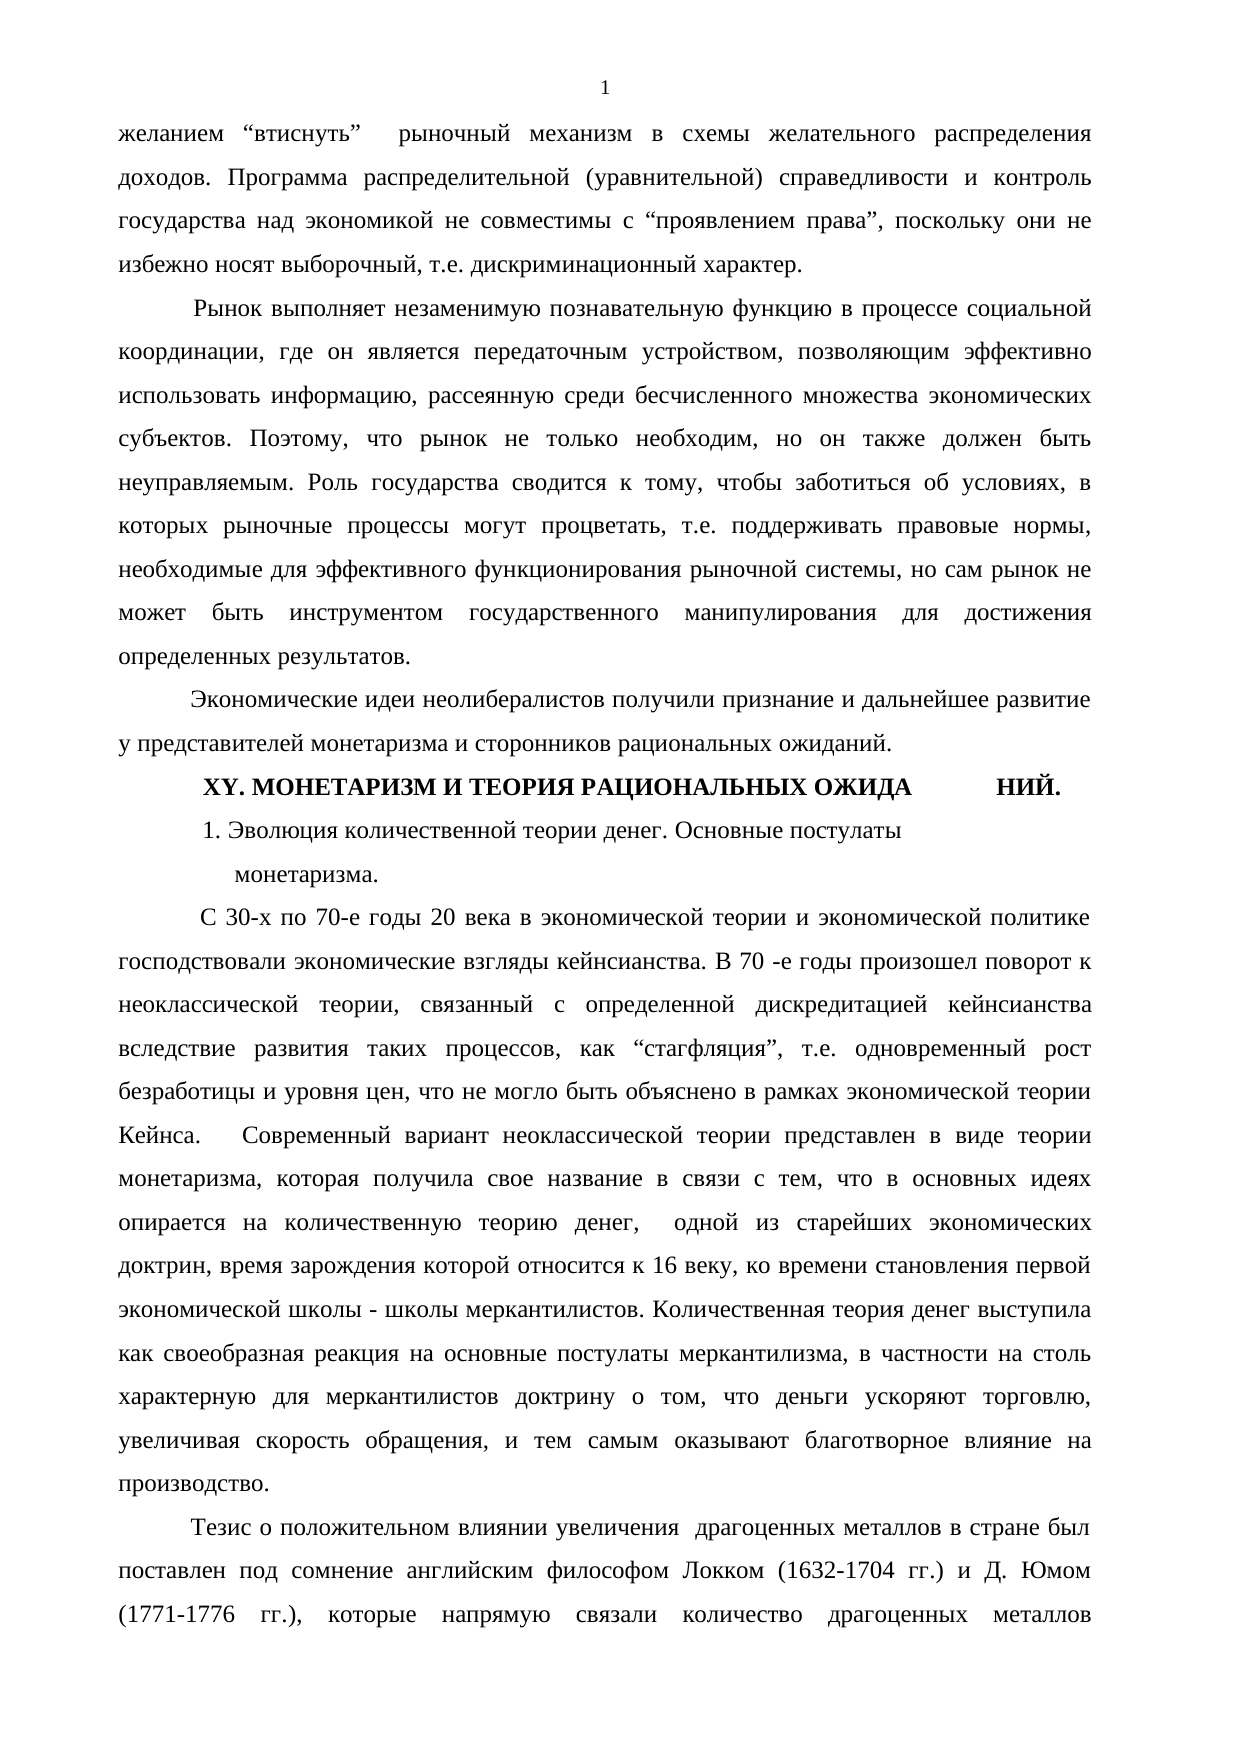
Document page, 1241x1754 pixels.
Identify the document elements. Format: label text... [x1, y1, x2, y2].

text 1. Эволюция количественной теории денег. Основные постулаты [118, 815, 1093, 844]
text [118, 1512, 1093, 1628]
text С 30-х по 70-е годы 20 века в экономической теории и экономической политике господствовали экономические взгляды кейнсианства. В 70 -е годы произошел поворот к неоклассической теории, связанный с определенной дискредитацией кейнсианства вследствие развития таких процессов, как “стагфляция”, т.е. одновременный рост безработицы и уровня цен, что не могло быть объяснено в рамках экономической теории Кейнса. Современный вариант неоклассической теории представлен в виде теории монетаризма, которая получила свое название в связи с тем, что в основных идеях опирается на количественную теорию денег, одной из старейших экономических доктрин, время зарождения которой относится к 16 веку, ко времени становления первой экономической школы - школы меркантилистов. Количественная теория денег выступила как своеобразная реакция на основные постулаты меркантилизма, в частности на столь характерную для меркантилистов доктрину о том, что деньги ускоряют торговлю, увеличивая скорость обращения, и тем самым оказывают благотворное влияние на производство. [118, 902, 1093, 1497]
text Рынок выполняет незаменимую познавательную функцию в процессе социальной координации, где он является передаточным устройством, позволяющим эффективно использовать информацию, рассеянную среди бесчисленного множества экономических субъектов. Поэтому, что рынок не только необходим, но он также должен быть неуправляемым. Роль государства сводится к тому, чтобы заботиться об условиях, в которых рыночные процессы могут процветать, т.е. поддерживать правовые нормы, необходимые для эффективного функционирования рыночной системы, но сам рынок не может быть инструментом государственного манипулирования для достижения определенных результатов. [118, 292, 1093, 670]
text XY. МОНЕТАРИЗМ И ТЕОРИЯ РАЦИОНАЛЬНЫХ ОЖИДА НИЙ. [118, 771, 1093, 800]
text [118, 118, 1093, 278]
text Экономические идеи неолибералистов получили признание и дальнейшее развитие у представителей монетаризма и сторонников рациональных ожиданий. [118, 684, 1093, 757]
text монетаризма. [118, 858, 1093, 887]
